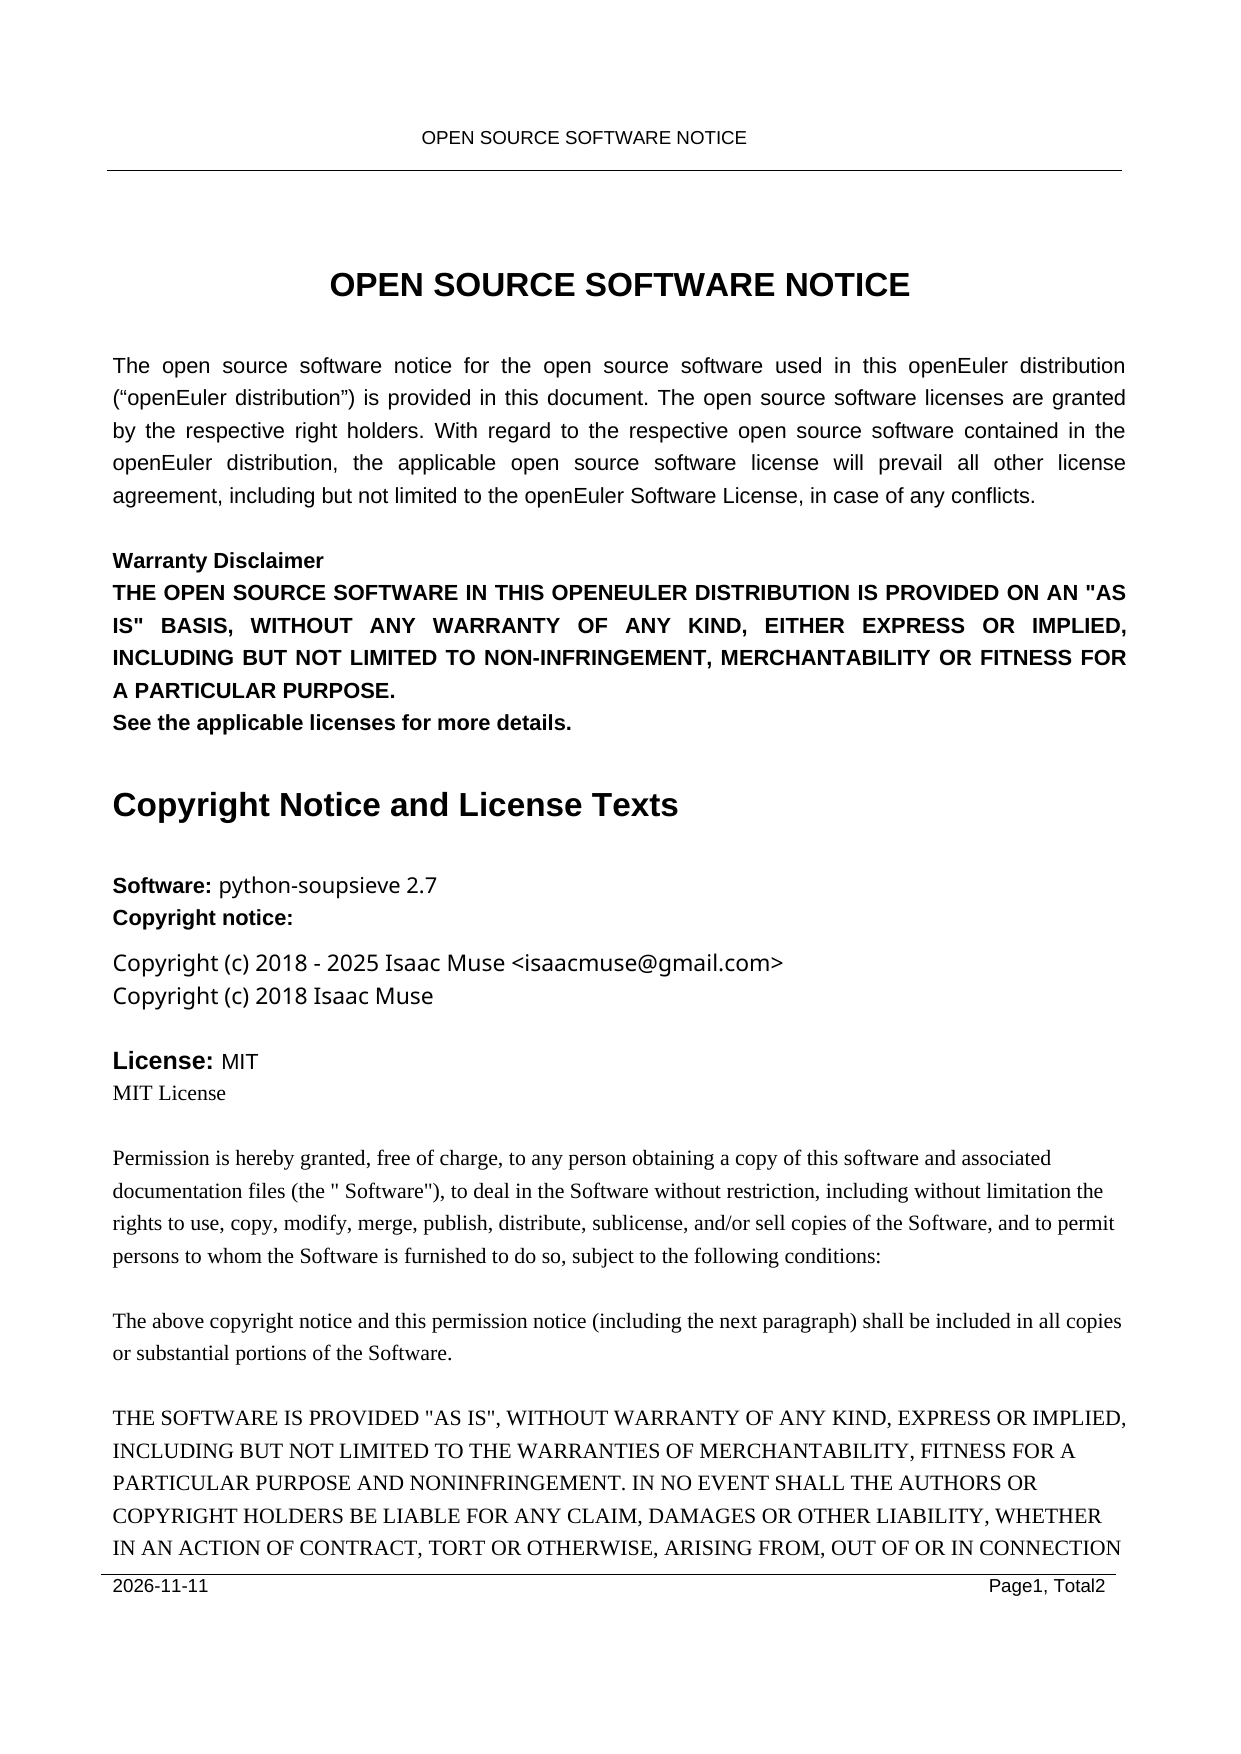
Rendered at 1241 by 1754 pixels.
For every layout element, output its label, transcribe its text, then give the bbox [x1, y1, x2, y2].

text Copyright Notice and License Texts [112, 771, 1128, 836]
title Software: python-soupsieve 2.7 [112, 869, 1128, 901]
text The open source software notice for the open source software used in this openEuler distribution (“openEuler distribution”) is provided in this document. The open source software licenses are granted by the respective right holders. With regard to the respective open source software contained in the openEuler distribution, the applicable open source software license will prevail all other license agreement, including but not limited to the openEuler Software License, in case of any conflicts. [112, 349, 1128, 511]
text Warranty Disclaimer [112, 544, 1128, 576]
text THE OPEN SOURCE SOFTWARE IN THIS OPENEULER DISTRIBUTION IS PROVIDED ON AN "AS IS" BASIS, WITHOUT ANY WARRANTY OF ANY KIND, EITHER EXPRESS OR IMPLIED, INCLUDING BUT NOT LIMITED TO NON-INFRINGEMENT, MERCHANTABILITY OR FITNESS FOR A PARTICULAR PURPOSE. See the applicable licenses for more details. [112, 576, 1128, 739]
text Copyright notice: [112, 901, 1128, 934]
text OPEN SOURCE SOFTWARE NOTICE [112, 251, 1128, 316]
text Copyright (c) 2018 - 2025 Isaac Muse <isaacmuse@gmail.com> Copyright (c) 2018 Isaac Muse [112, 947, 1128, 1044]
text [112, 1077, 1128, 1564]
text License: MIT [112, 1044, 1128, 1077]
